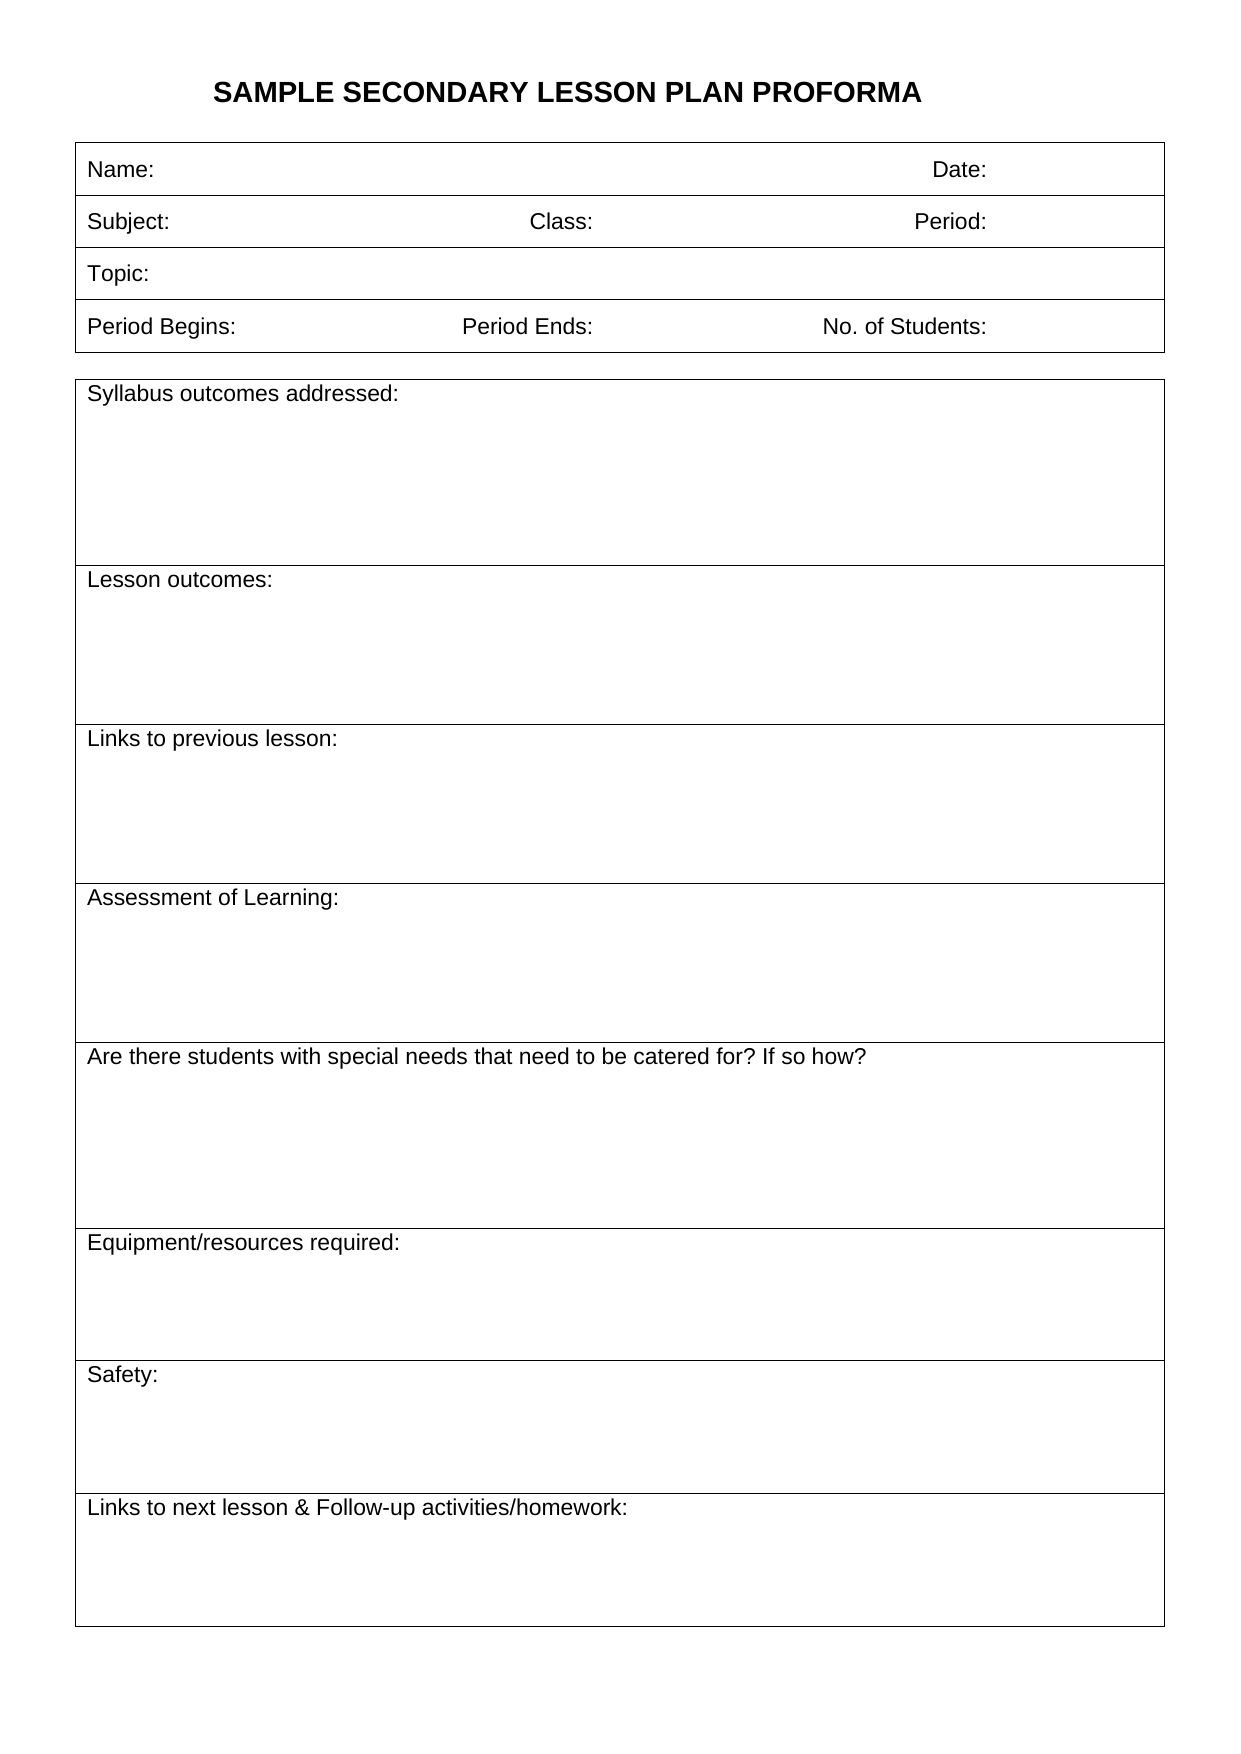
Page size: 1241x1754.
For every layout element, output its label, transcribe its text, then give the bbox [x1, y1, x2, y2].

table_header Name: Date: [76, 143, 1164, 194]
text SAMPLE SECONDARY LESSON PLAN PROFORMA [75, 75, 1165, 108]
table_cell Topic: [76, 248, 1164, 299]
table_header Syllabus outcomes addressed: [76, 380, 1164, 564]
table_cell Are there students with special needs that need to be catered for? If so how? [76, 1043, 1164, 1228]
table_cell Period Begins: Period Ends: No. of Students: [76, 300, 1164, 352]
table_cell Lesson outcomes: [76, 566, 1164, 724]
table_cell Links to previous lesson: [76, 725, 1164, 883]
table_cell Safety: [76, 1361, 1164, 1493]
table_cell Assessment of Learning: [76, 884, 1164, 1042]
table_cell Links to next lesson & Follow-up activities/homework: [76, 1494, 1164, 1626]
table_cell Subject: Class: Period: [76, 196, 1164, 247]
table_cell Equipment/resources required: [76, 1229, 1164, 1360]
